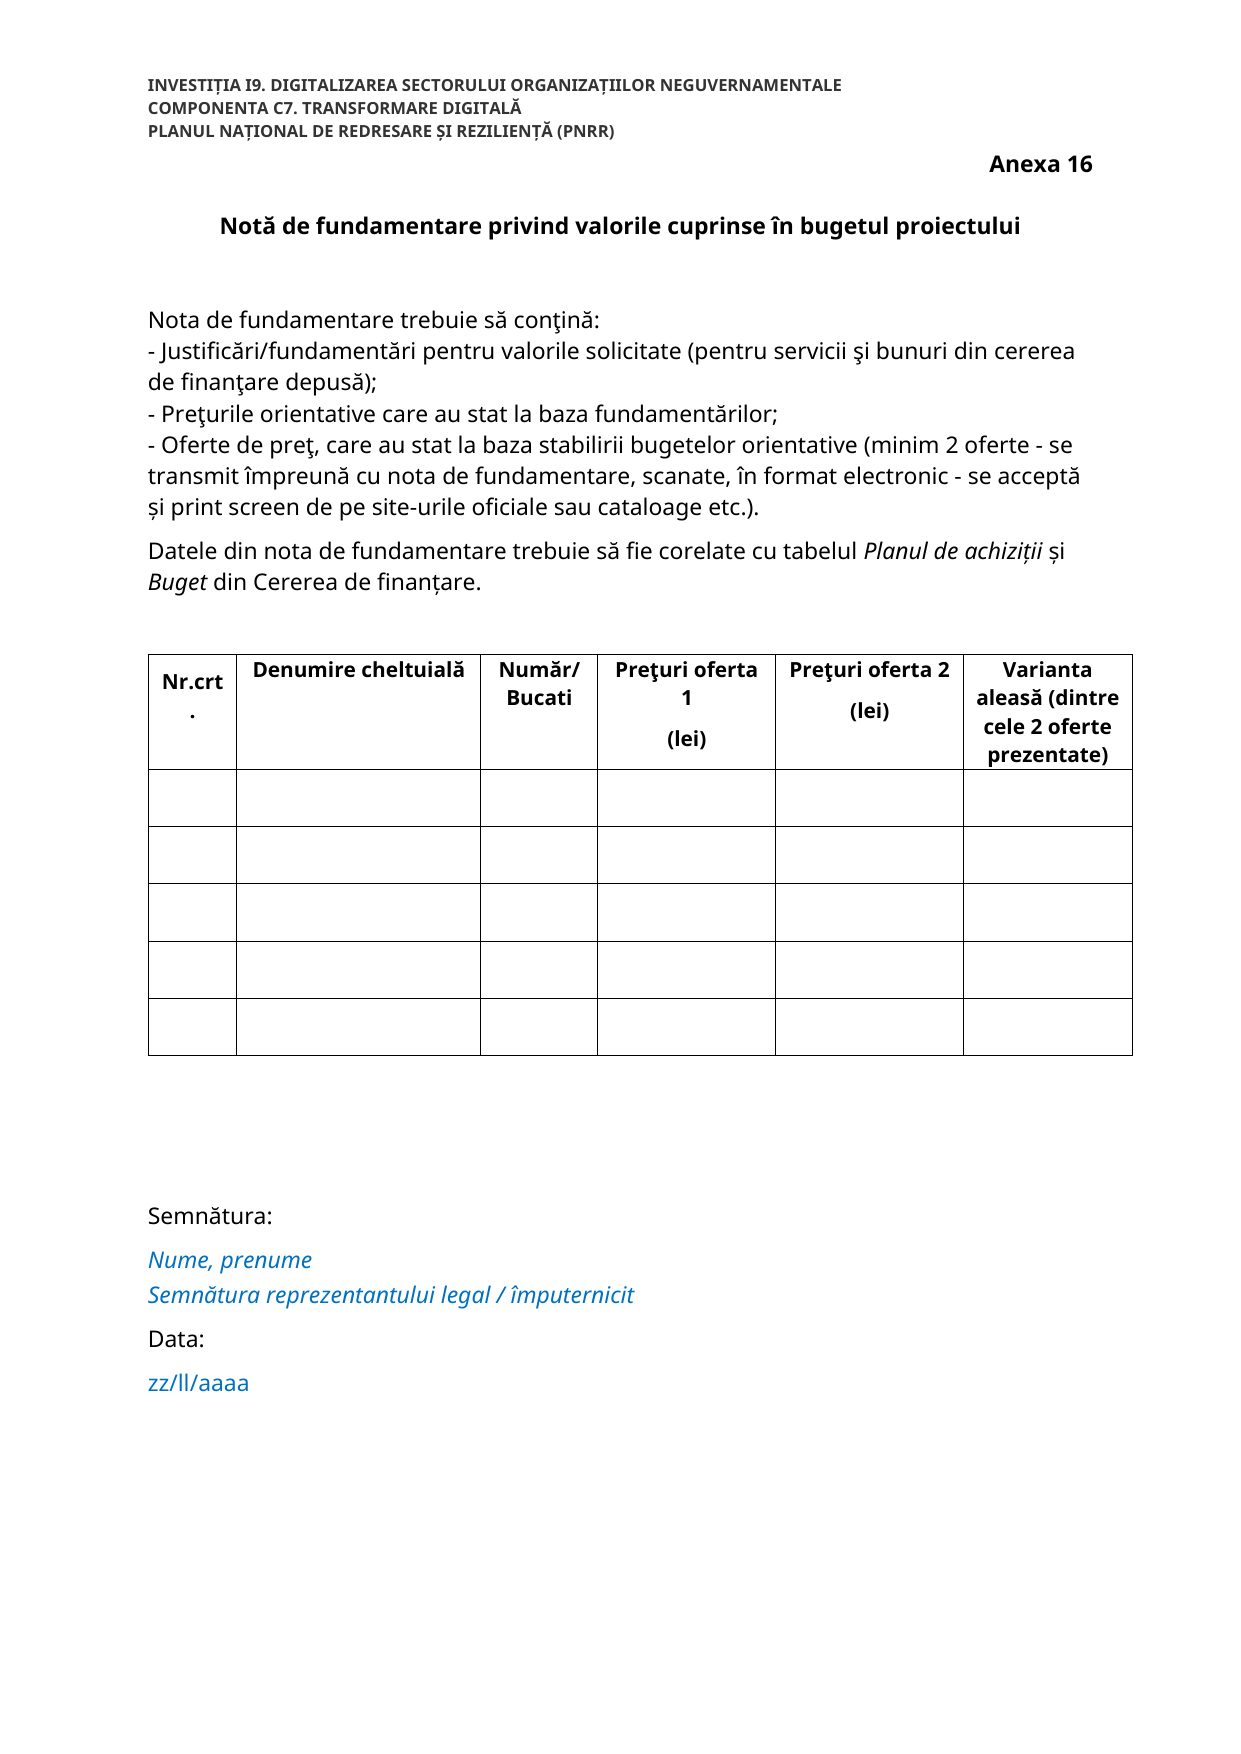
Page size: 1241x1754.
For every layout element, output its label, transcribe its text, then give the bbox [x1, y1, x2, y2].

table_cell [481, 942, 597, 998]
table_cell [237, 770, 480, 826]
table_cell [776, 884, 963, 941]
text Nota de fundamentare trebuie să conţină: [148, 304, 1093, 335]
table_cell [149, 827, 236, 883]
text - Oferte de preţ, care au stat la baza stabilirii bugetelor orientative (minim 2 oferte - se transmit împreună cu nota de fundamentare, scanate, în format electronic - se acceptă și print screen de pe site-urile oficiale sau cataloage etc.). [148, 429, 1093, 523]
table_header Preţuri oferta 1 (lei) [598, 655, 775, 769]
text Anexa 16 [148, 148, 1093, 179]
table_header Denumire cheltuială [237, 655, 480, 769]
table_cell [237, 827, 480, 883]
table_cell [964, 942, 1132, 998]
text Semnătura: [148, 1200, 1093, 1231]
text Semnătura reprezentantului legal / împuternicit [148, 1279, 1093, 1310]
text - Preţurile orientative care au stat la baza fundamentărilor; [148, 398, 1093, 429]
table_cell [149, 884, 236, 941]
table_cell [598, 999, 775, 1055]
table_cell [964, 999, 1132, 1055]
table_cell [149, 770, 236, 826]
text - Justificări/fundamentări pentru valorile solicitate (pentru servicii şi bunuri din cererea de finanţare depusă); [148, 335, 1093, 398]
text Nume, prenume [148, 1244, 1093, 1275]
table_cell [237, 884, 480, 941]
table_cell [237, 942, 480, 998]
table_cell [237, 999, 480, 1055]
table_cell [598, 770, 775, 826]
table_cell [149, 942, 236, 998]
table_cell [481, 884, 597, 941]
table_cell [776, 999, 963, 1055]
text zz/ll/aaaa [148, 1367, 1093, 1398]
table_cell [598, 942, 775, 998]
table_header Număr/ Bucati [481, 655, 597, 769]
table_cell [481, 770, 597, 826]
table_header Nr.crt. [149, 655, 236, 769]
text Datele din nota de fundamentare trebuie să fie corelate cu tabelul Planul de achiziții şi Buget din Cererea de finanțare. [148, 535, 1093, 598]
table_cell [598, 884, 775, 941]
table_cell [964, 827, 1132, 883]
table_cell [481, 827, 597, 883]
table_cell [964, 884, 1132, 941]
table_cell [481, 999, 597, 1055]
table_header Varianta aleasă (dintre cele 2 oferte prezentate) [964, 655, 1132, 769]
table_cell [598, 827, 775, 883]
table_cell [776, 827, 963, 883]
table_cell [776, 942, 963, 998]
table_cell [149, 999, 236, 1055]
text Data: [148, 1323, 1093, 1354]
table_cell [964, 770, 1132, 826]
text Notă de fundamentare privind valorile cuprinse în bugetul proiectului [148, 210, 1093, 241]
table_header Preţuri oferta 2 (lei) [776, 655, 963, 769]
table_cell [776, 770, 963, 826]
